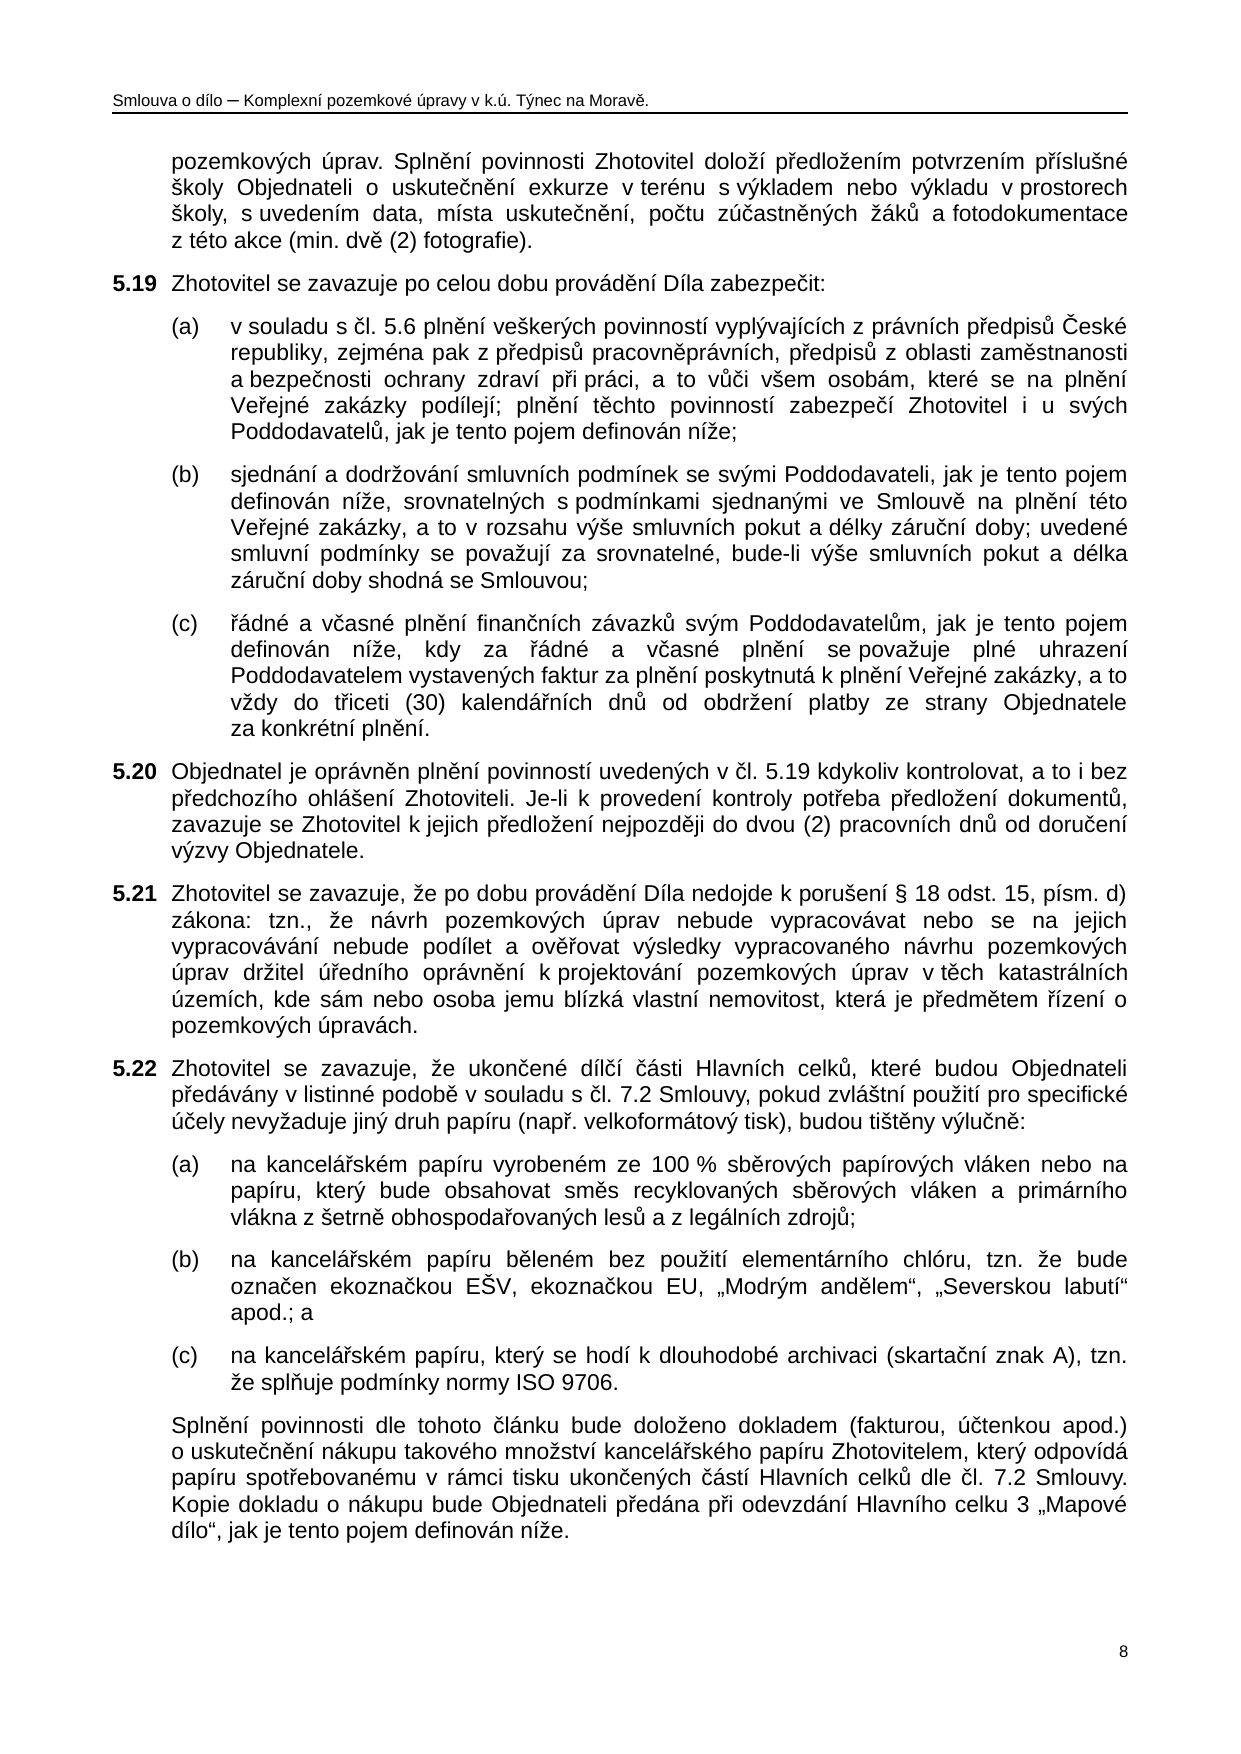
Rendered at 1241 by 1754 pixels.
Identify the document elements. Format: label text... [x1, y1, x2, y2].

text Zhotovitel se zavazuje, že po dobu provádění Díla nedojde k porušení § 18 odst. 15, písm. d) zákona: tzn., že návrh pozemkových úprav nebude vypracovávat nebo se na jejich vypracovávání nebude podílet a ověřovat výsledky vypracovaného návrhu pozemkových úprav držitel úředního oprávnění k projektování pozemkových úprav v těch katastrálních územích, kde sám nebo osoba jemu blízká vlastní nemovitost, která je předmětem řízení o pozemkových úpravách. [112, 880, 1128, 1038]
list řádné a včasné plnění finančních závazků svým Poddodavatelům, jak je tento pojem definován níže, kdy za řádné a včasné plnění se považuje plné uhrazení Poddodavatelem vystavených faktur za plnění poskytnutá k plnění Veřejné zakázky, a to vždy do třiceti (30) kalendářních dnů od obdržení platby ze strany Objednatele za konkrétní plnění. [171, 610, 1128, 741]
list Splnění povinnosti dle tohoto článku bude doloženo dokladem (fakturou, účtenkou apod.) o uskutečnění nákupu takového množství kancelářského papíru Zhotovitelem, který odpovídá papíru spotřebovanému v rámci tisku ukončených částí Hlavních celků dle čl. 7.2 Smlouvy. Kopie dokladu o nákupu bude Objednateli předána při odevzdání Hlavního celku 3 „Mapové dílo“, jak je tento pojem definován níže. [171, 1412, 1128, 1543]
list v souladu s čl. 5.6 plnění veškerých povinností vyplývajících z právních předpisů České republiky, zejména pak z předpisů pracovněprávních, předpisů z oblasti zaměstnanosti a bezpečnosti ochrany zdraví při práci, a to vůči všem osobám, které se na plnění Veřejné zakázky podílejí; plnění těchto povinností zabezpečí Zhotovitel i u svých Poddodavatelů, jak je tento pojem definován níže; [171, 313, 1128, 444]
text Objednatel je oprávněn plnění povinností uvedených v čl. 5.19 kdykoliv kontrolovat, a to i bez předchozího ohlášení Zhotoviteli. Je-li k provedení kontroly potřeba předložení dokumentů, zavazuje se Zhotovitel k jejich předložení nejpozději do dvou (2) pracovních dnů od doručení výzvy Objednatele. [112, 758, 1128, 863]
text Zhotovitel se zavazuje po celou dobu provádění Díla zabezpečit: [112, 270, 1128, 296]
list sjednání a dodržování smluvních podmínek se svými Poddodavateli, jak je tento pojem definován níže, srovnatelných s podmínkami sjednanými ve Smlouvě na plnění této Veřejné zakázky, a to v rozsahu výše smluvních pokut a délky záruční doby; uvedené smluvní podmínky se považují za srovnatelné, bude-li výše smluvních pokut a délka záruční doby shodná se Smlouvou; [171, 461, 1128, 593]
list na kancelářském papíru, který se hodí k dlouhodobé archivaci (skartační znak A), tzn. že splňuje podmínky normy ISO 9706. [171, 1342, 1128, 1395]
list na kancelářském papíru vyrobeném ze 100 % sběrových papírových vláken nebo na papíru, který bude obsahovat směs recyklovaných sběrových vláken a primárního vlákna z šetrně obhospodařovaných lesů a z legálních zdrojů; [171, 1151, 1128, 1230]
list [171, 148, 1128, 253]
text Zhotovitel se zavazuje, že ukončené dílčí části Hlavních celků, které budou Objednateli předávány v listinné podobě v souladu s čl. 7.2 Smlouvy, pokud zvláštní použití pro specifické účely nevyžaduje jiný druh papíru (např. velkoformátový tisk), budou tištěny výlučně: [112, 1055, 1128, 1134]
list na kancelářském papíru běleném bez použití elementárního chlóru, tzn. že bude označen ekoznačkou EŠV, ekoznačkou EU, „Modrým andělem“, „Severskou labutí“ apod.; a [171, 1246, 1128, 1326]
